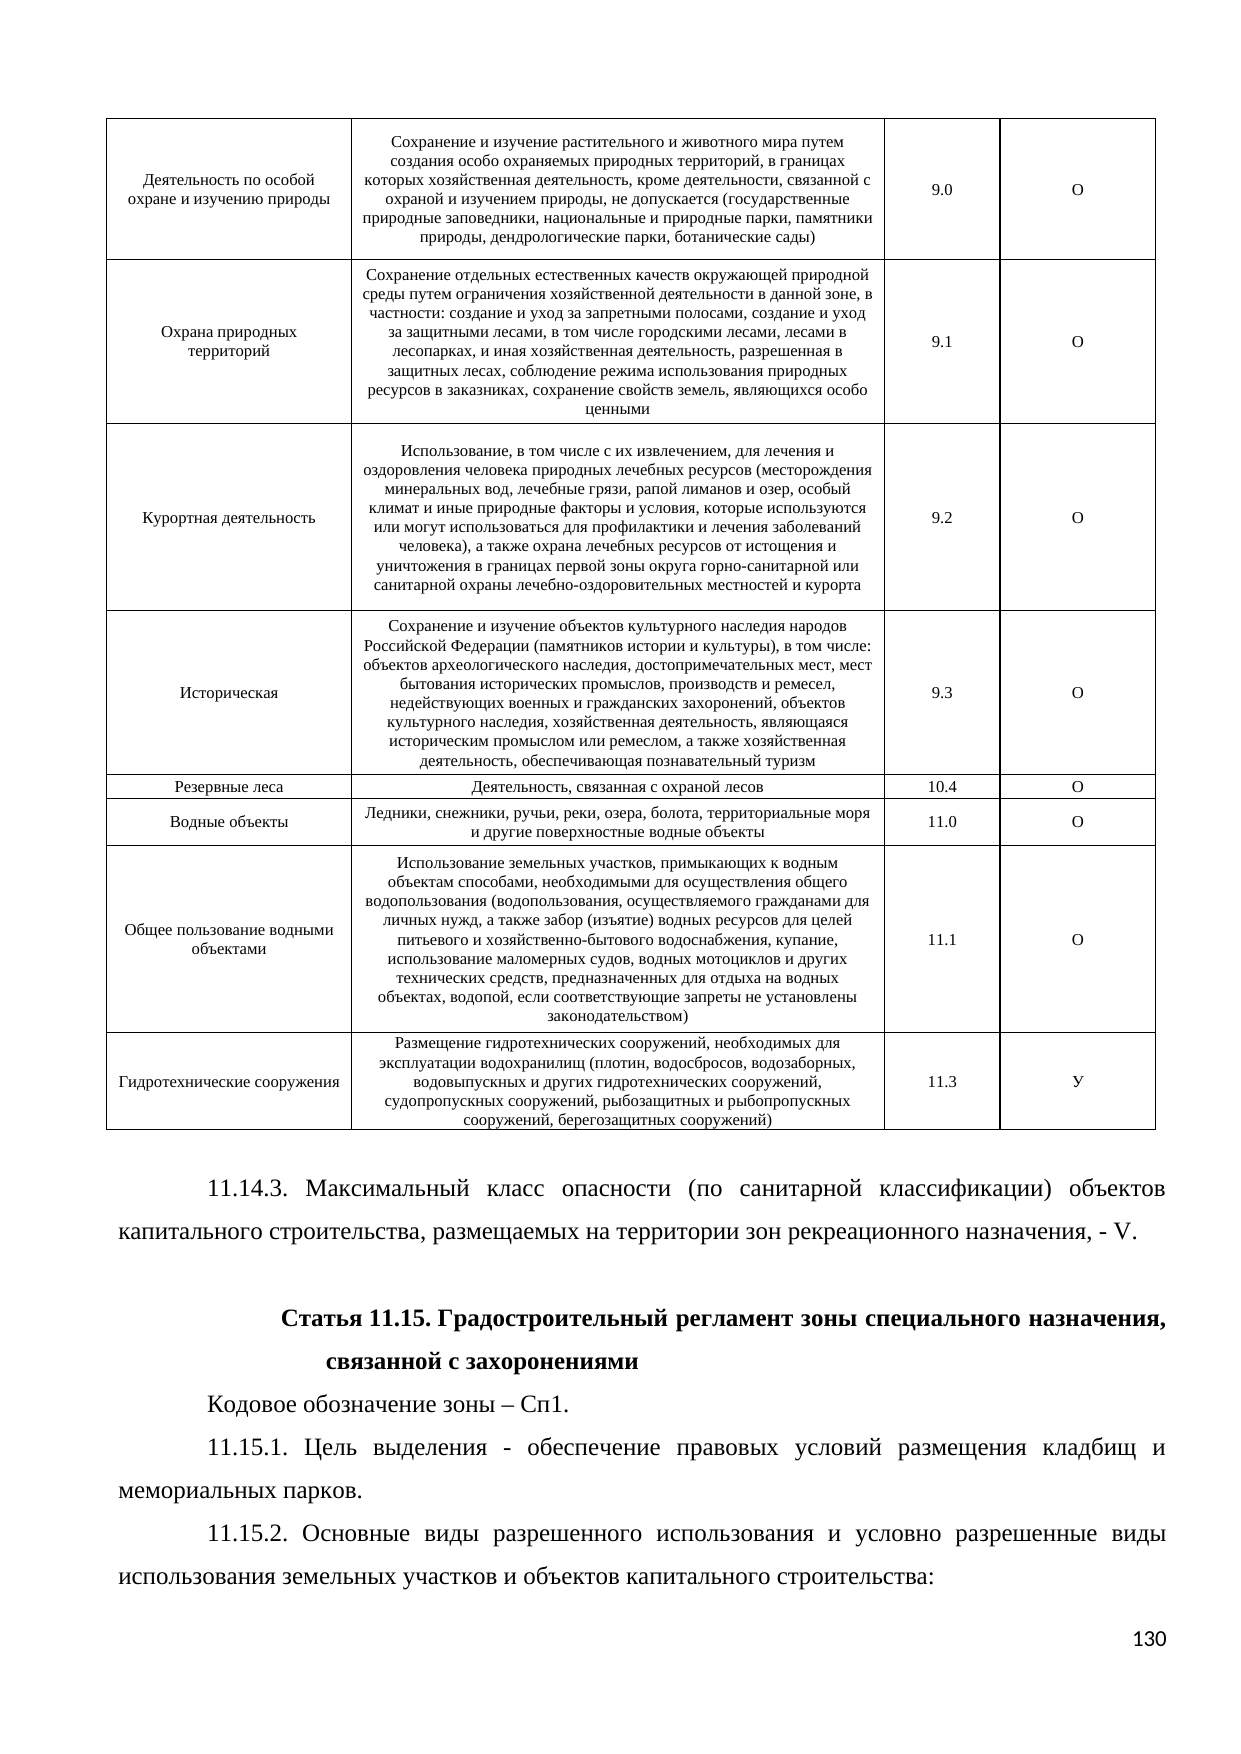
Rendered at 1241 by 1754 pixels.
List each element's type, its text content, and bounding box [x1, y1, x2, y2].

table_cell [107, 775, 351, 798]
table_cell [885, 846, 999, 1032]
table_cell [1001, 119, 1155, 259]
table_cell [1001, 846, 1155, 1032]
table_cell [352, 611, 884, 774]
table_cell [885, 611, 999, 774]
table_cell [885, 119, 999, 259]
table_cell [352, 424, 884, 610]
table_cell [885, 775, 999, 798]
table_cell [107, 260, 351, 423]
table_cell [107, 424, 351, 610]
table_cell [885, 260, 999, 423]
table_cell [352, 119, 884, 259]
text 11.14.3. Максимальный класс опасности (по санитарной классификации) объектов капитального строительства, размещаемых на территории зон рекреационного назначения, - V. [118, 1173, 1167, 1245]
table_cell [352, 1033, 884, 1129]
text 11.15.1. Цель выделения - обеспечение правовых условий размещения кладбищ и мемориальных парков. [118, 1432, 1167, 1504]
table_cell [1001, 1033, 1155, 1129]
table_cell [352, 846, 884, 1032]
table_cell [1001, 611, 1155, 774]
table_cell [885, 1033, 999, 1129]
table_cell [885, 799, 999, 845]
text 11.15.2. Основные виды разрешенного использования и условно разрешенные виды использования земельных участков и объектов капитального строительства: [118, 1518, 1167, 1590]
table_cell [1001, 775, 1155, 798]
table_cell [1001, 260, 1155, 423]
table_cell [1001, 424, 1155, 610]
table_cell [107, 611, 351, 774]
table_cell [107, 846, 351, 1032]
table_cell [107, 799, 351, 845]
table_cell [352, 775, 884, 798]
list Градостроительный регламент зоны специального назначения, связанной с захоронениями [281, 1303, 1167, 1374]
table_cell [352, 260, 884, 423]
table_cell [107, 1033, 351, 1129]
text Кодовое обозначение зоны – Сп1. [118, 1389, 1167, 1418]
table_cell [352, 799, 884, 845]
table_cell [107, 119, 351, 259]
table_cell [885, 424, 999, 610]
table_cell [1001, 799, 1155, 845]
